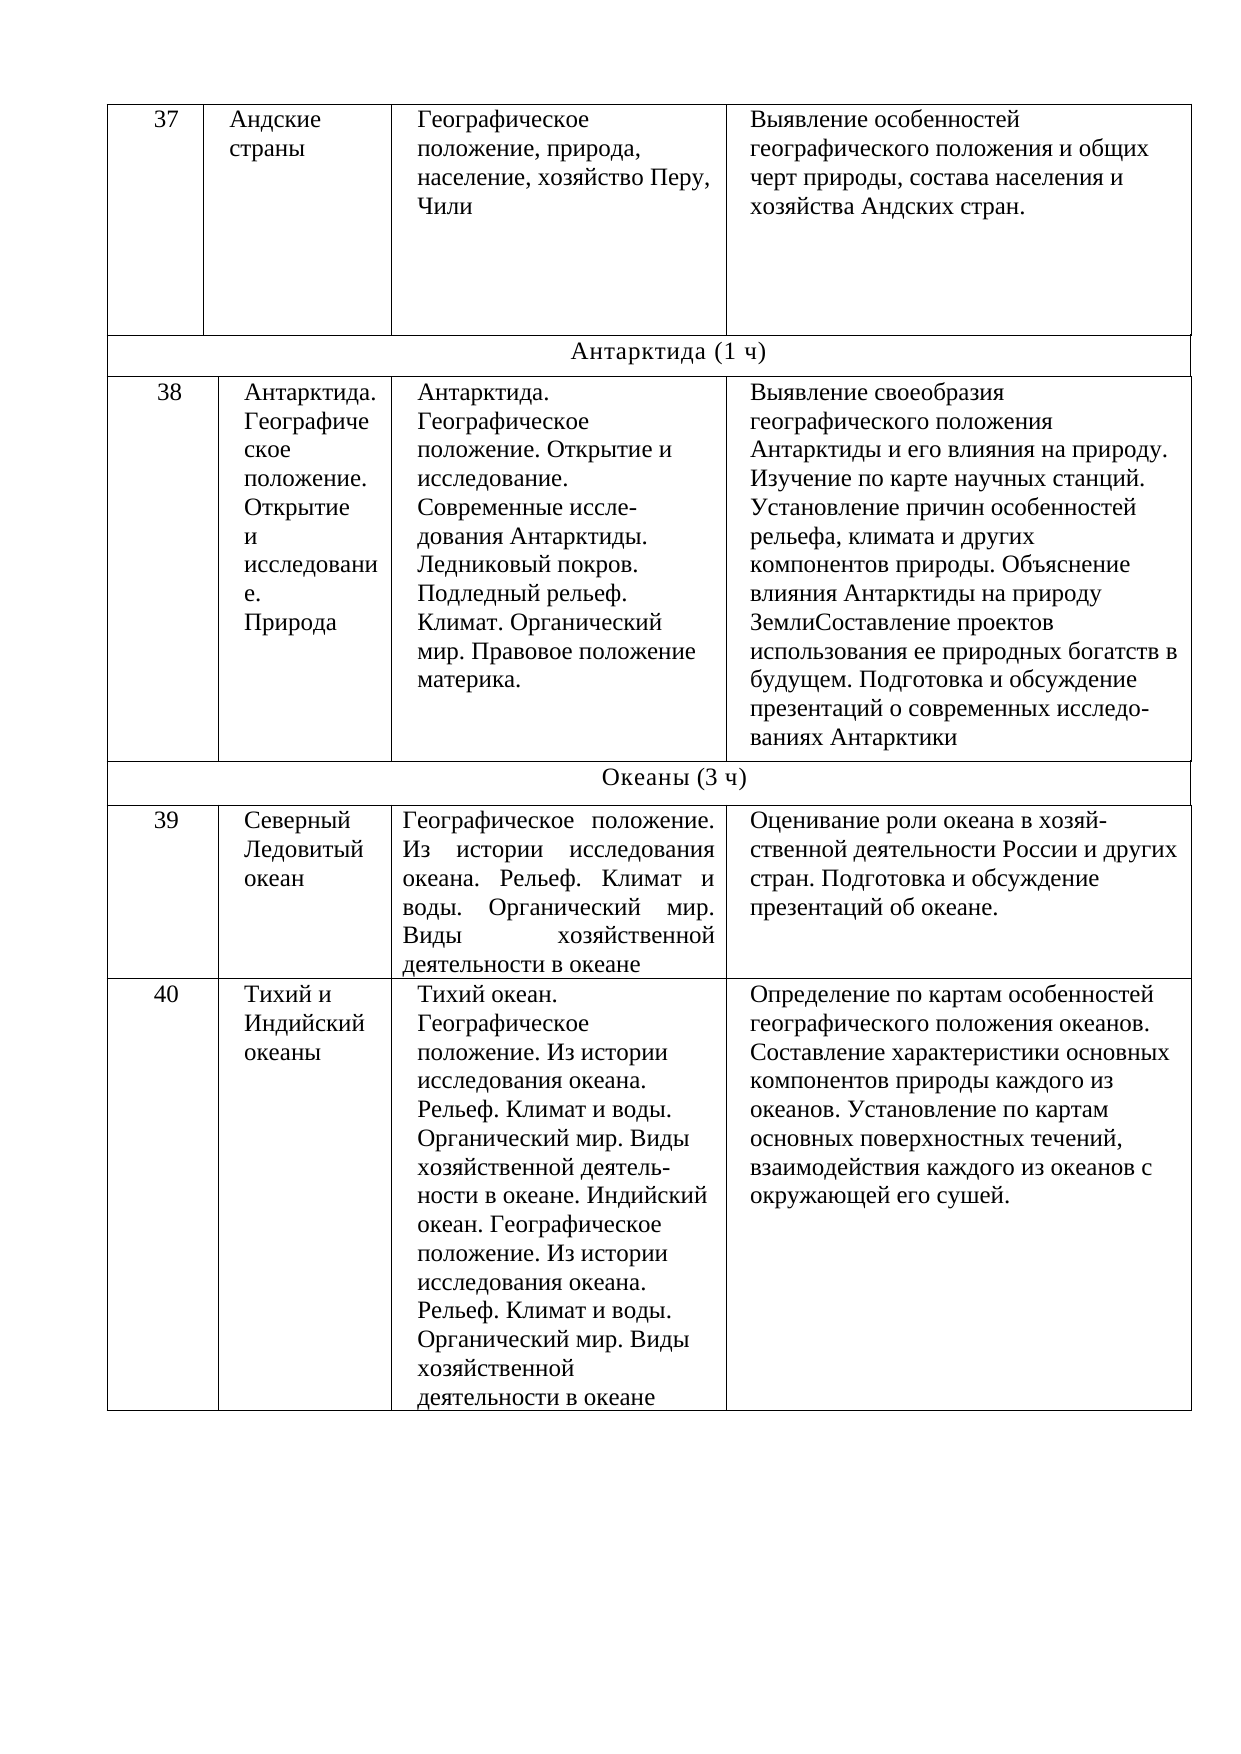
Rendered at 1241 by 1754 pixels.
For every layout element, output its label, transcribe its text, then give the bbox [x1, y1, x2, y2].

table_cell Антарктида (1 ч) [108, 336, 1190, 376]
table_cell Оценивание роли океана в хозяйственной деятельности России и других стран. Подготовка и обсуждение презентаций об океане. [727, 806, 1191, 978]
table_cell 38 [108, 377, 218, 761]
table_cell Антарктида. Географическое положение. Открытие и исследование. Природа [219, 377, 391, 761]
table_cell 39 [108, 806, 218, 978]
table_cell Географическое положение. Из истории исследования океана. Рельеф. Климат и воды. Органический мир. Виды хозяйственной деятельности в океане [392, 806, 726, 978]
table_cell Выявление своеобразия географического положения Антарктиды и его влияния на природу. Изучение по карте научных станций. Установление причин особенностей рельефа, климата и других компонентов природы. Объяснение влияния Антарктиды на природу ЗемлиСоставление проектов использования ее природных богатств в будущем. Подготовка и обсуждение презентаций о современных исследованиях Антарктики [727, 377, 1191, 761]
table_cell Андские страны [204, 105, 391, 335]
table_cell Географическое положение, природа, население, хозяйство Перу, Чили [392, 105, 726, 335]
table_cell Выявление особенностей географического положения и общих черт природы, состава населения и хозяйства Андских стран. [727, 105, 1191, 335]
table_cell Антарктида. Географическое положение. Открытие и исследование. Современные исследования Антарктиды. Ледниковый покров. Подледный рельеф. Климат. Органический мир. Правовое положение материка. [392, 377, 726, 761]
table_cell Тихий и Индийский океаны [219, 979, 391, 1410]
table_cell Определение по картам особенностей географического положения океанов. Составление характеристики основных компонентов природы каждого из океанов. Установление по картам основных поверхностных течений, взаимодействия каждого из океанов с окружающей его сушей. [727, 979, 1191, 1410]
table_cell 37 [108, 105, 203, 335]
table_cell Тихий океан. Географическое положение. Из истории исследования океана. Рельеф. Климат и воды. Органический мир. Виды хозяйственной деятельности в океане. Индийский океан. Географическое положение. Из истории исследования океана. Рельеф. Климат и воды. Органический мир. Виды хозяйственной деятельности в океане [392, 979, 726, 1410]
table_cell 40 [108, 979, 218, 1410]
table_cell Северный Ледовитый океан [219, 806, 391, 978]
table_cell Океаны (3 ч) [108, 762, 1190, 804]
